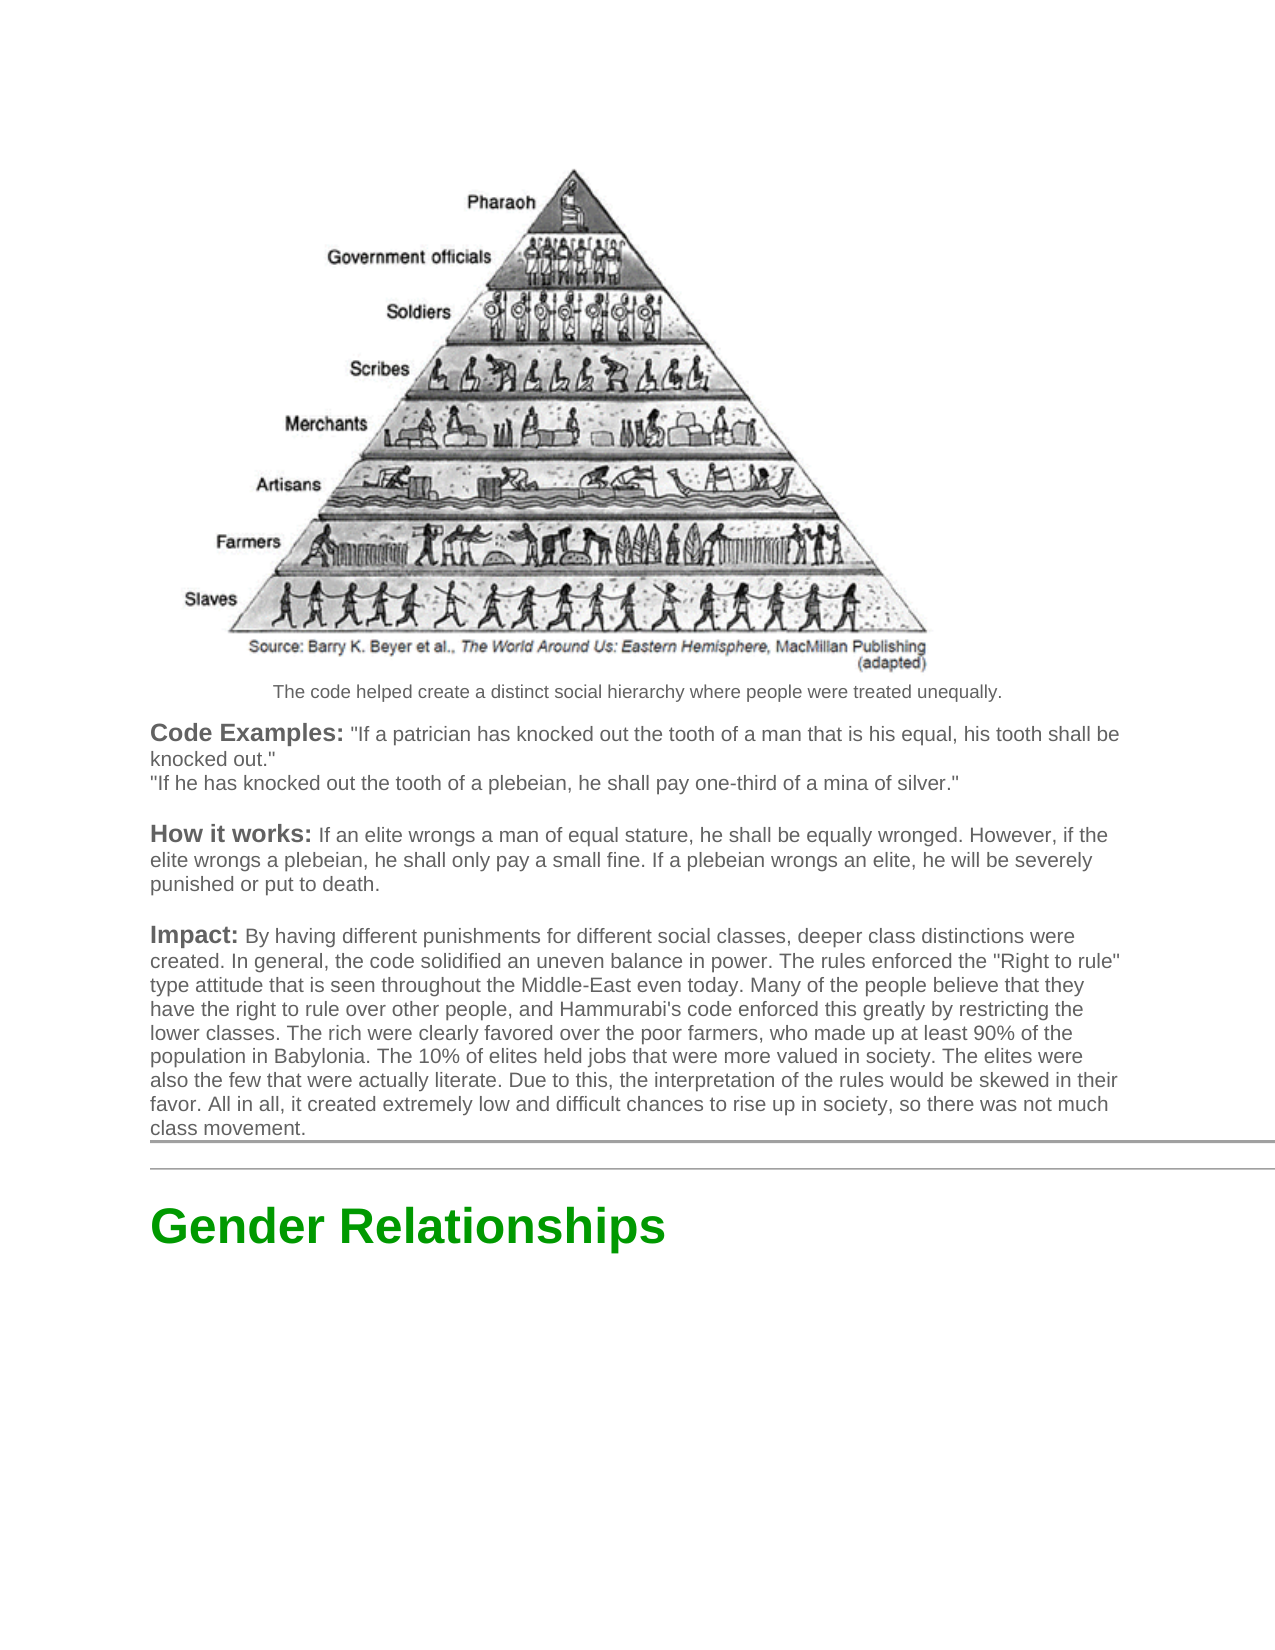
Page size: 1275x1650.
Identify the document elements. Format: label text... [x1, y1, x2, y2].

text Code Examples: "If a patrician has knocked out the tooth of a man that is his equal, his tooth shall be knocked out." "If he has knocked out the tooth of a plebeian, he shall pay one-third of a mina of silver." How it works: If an elite wrongs a man of equal stature, he shall be equally wronged. However, if the elite wrongs a plebeian, he shall only pay a small fine. If a plebeian wrongs an elite, he will be severely punished or put to death. Impact: By having different punishments for different social classes, deeper class distinctions were created. In general, the code solidified an uneven balance in power. The rules enforced the "Right to rule" type attitude that is seen throughout the Middle-East even today. Many of the people believe that they have the right to rule over other people, and Hammurabi's code enforced this greatly by restricting the lower classes. The rich were clearly favored over the poor farmers, who made up at least 90% of the population in Babylonia. The 10% of elites held jobs that were more valued in society. The elites were also the few that were actually literate. Due to this, the interpretation of the rules would be skewed in their favor. All in all, it created extremely low and difficult chances to rise up in society, so there was not much class movement. [150, 718, 1125, 1140]
text The code helped create a distinct social hierarchy where people were treated unequally. [150, 681, 1125, 703]
text Gender Relationships [150, 1196, 1125, 1254]
picture [150, 150, 1007, 682]
